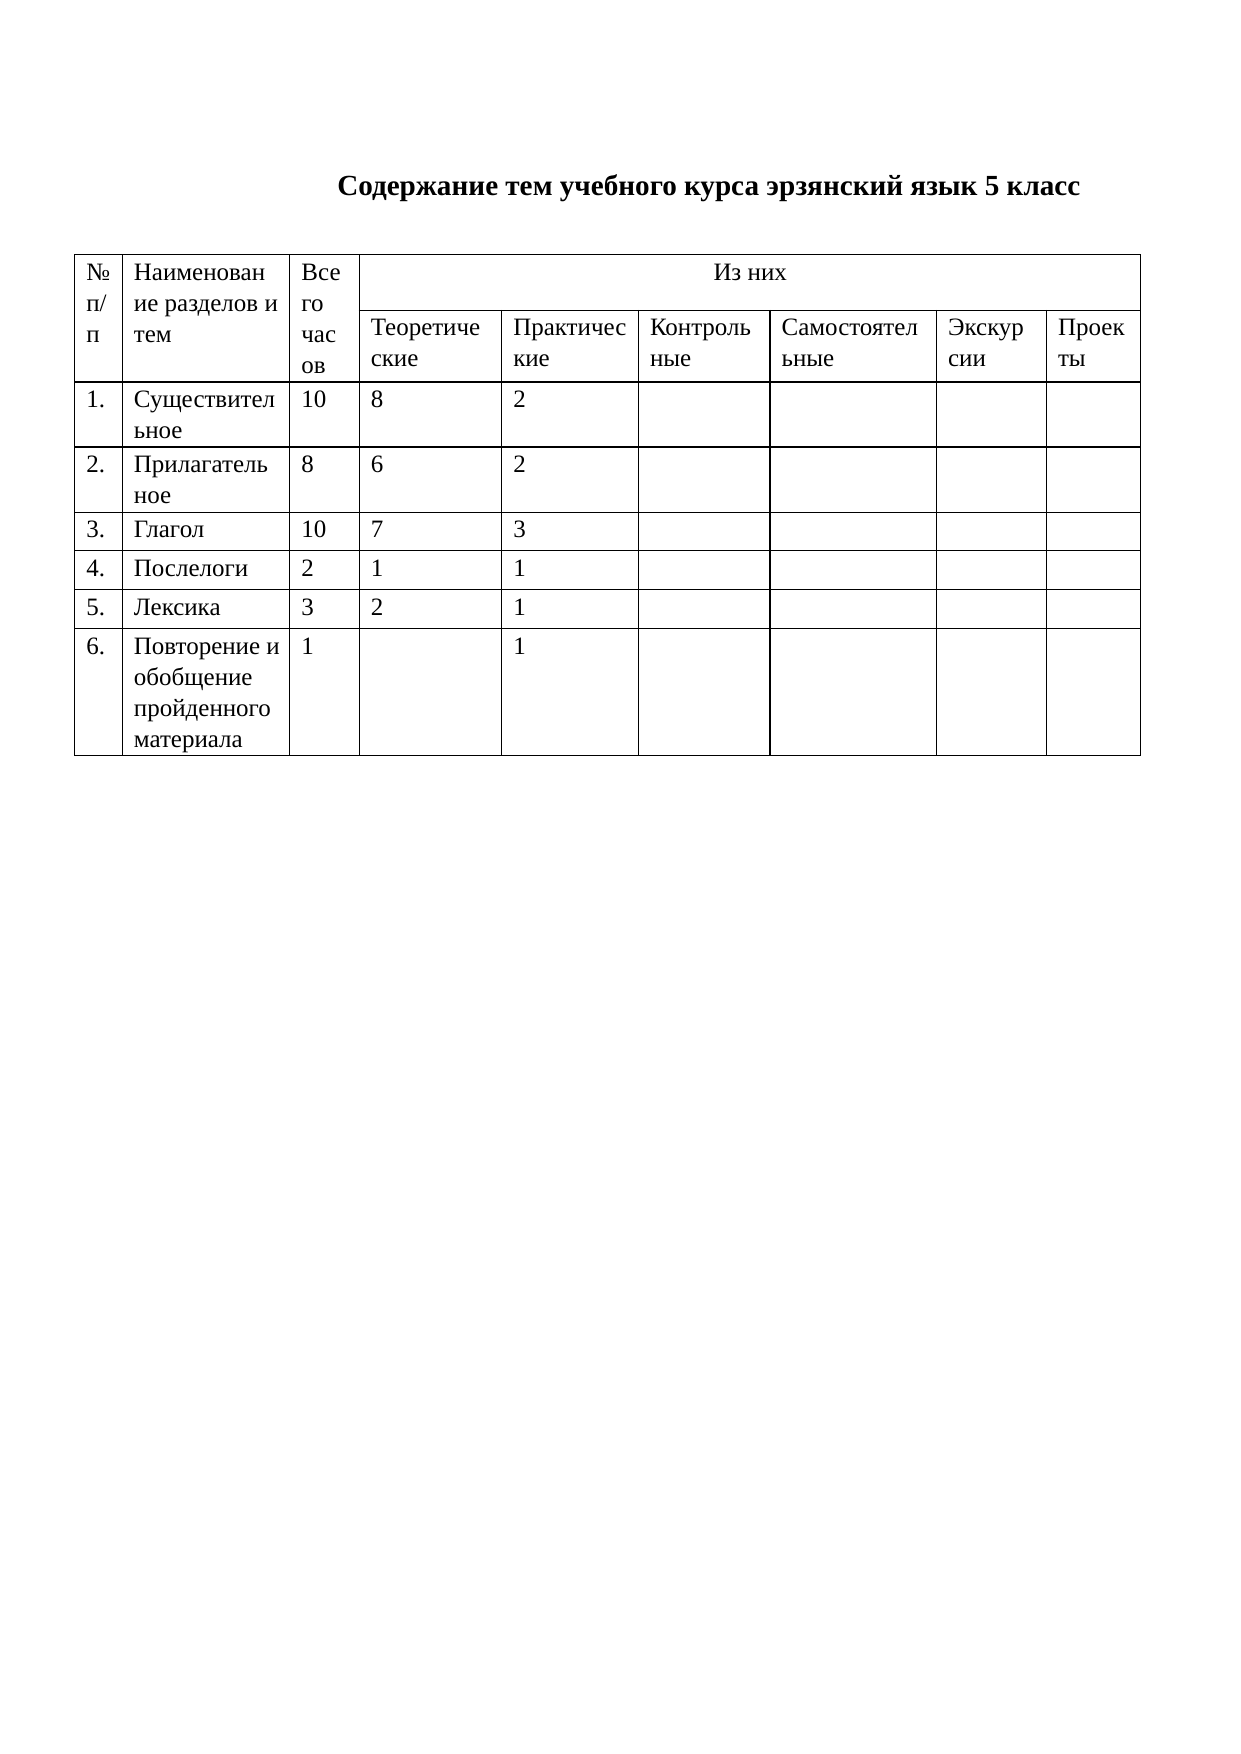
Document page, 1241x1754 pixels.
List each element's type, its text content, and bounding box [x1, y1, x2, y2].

table_cell Контроль ные [639, 311, 769, 381]
table_cell Существител ьное [123, 383, 289, 446]
table_cell [771, 629, 936, 755]
table_cell [639, 551, 769, 589]
table_cell Самостоятел ьные [771, 311, 936, 381]
table_cell 2 [290, 551, 359, 589]
table_cell 1 [502, 551, 638, 589]
table_cell [937, 383, 1046, 446]
table_cell [771, 551, 936, 589]
table_cell 1 [502, 590, 638, 628]
table_cell Практичес кие [502, 311, 638, 381]
table_cell 3 [502, 513, 638, 550]
table_header [937, 255, 1046, 310]
table_cell [1047, 513, 1140, 550]
table_cell 3. [75, 513, 122, 550]
table_cell 3 [290, 590, 359, 628]
text Содержание тем учебного курса эрзянский язык 5 класс [257, 168, 1153, 201]
table_cell Лексика [123, 590, 289, 628]
table_cell 8 [290, 448, 359, 512]
table_cell [639, 590, 769, 628]
table_cell [771, 448, 936, 512]
table_cell Проек ты [1047, 311, 1140, 381]
table_cell [937, 629, 1046, 755]
table_header [360, 255, 502, 310]
table_cell 2 [360, 590, 501, 628]
table_cell 1 [502, 629, 638, 755]
table_header Из них [638, 255, 937, 310]
table_cell [937, 551, 1046, 589]
table_cell 1 [290, 629, 359, 755]
table_cell [639, 629, 769, 755]
table_cell [937, 448, 1046, 512]
table_cell 2 [502, 448, 638, 512]
table_header № п/ п [75, 255, 122, 381]
table_cell 8 [360, 383, 501, 446]
table_cell [639, 383, 769, 446]
table_cell 10 [290, 513, 359, 550]
table_cell 1 [360, 551, 501, 589]
table_header Все го час ов [290, 255, 359, 381]
table_header [1046, 255, 1140, 310]
table_cell [937, 590, 1046, 628]
table_cell 6. [75, 629, 122, 755]
table_cell 4. [75, 551, 122, 589]
table_cell 10 [290, 383, 359, 446]
table_cell [1047, 551, 1140, 589]
table_cell Экскур сии [937, 311, 1046, 381]
table_cell Прилагатель ное [123, 448, 289, 512]
table_cell [771, 383, 936, 446]
table_cell [1047, 448, 1140, 512]
table_cell [360, 629, 501, 755]
table_cell [1047, 383, 1140, 446]
table_cell Послелоги [123, 551, 289, 589]
table_cell [1047, 629, 1140, 755]
table_cell [771, 590, 936, 628]
table_cell [639, 448, 769, 512]
table_cell 2. [75, 448, 122, 512]
table_cell 5. [75, 590, 122, 628]
table_header Наименован ие разделов и тем [123, 255, 289, 381]
table_cell [937, 513, 1046, 550]
table_cell Теоретиче ские [360, 311, 501, 381]
table_cell [1047, 590, 1140, 628]
table_header [502, 255, 638, 310]
table_cell 2 [502, 383, 638, 446]
table_cell [639, 513, 769, 550]
table_cell 1. [75, 383, 122, 446]
table_cell [771, 513, 936, 550]
table_cell Повторение и обобщение пройденного материала [123, 629, 289, 755]
table_cell Глагол [123, 513, 289, 550]
table_cell 6 [360, 448, 501, 512]
table_cell 7 [360, 513, 501, 550]
